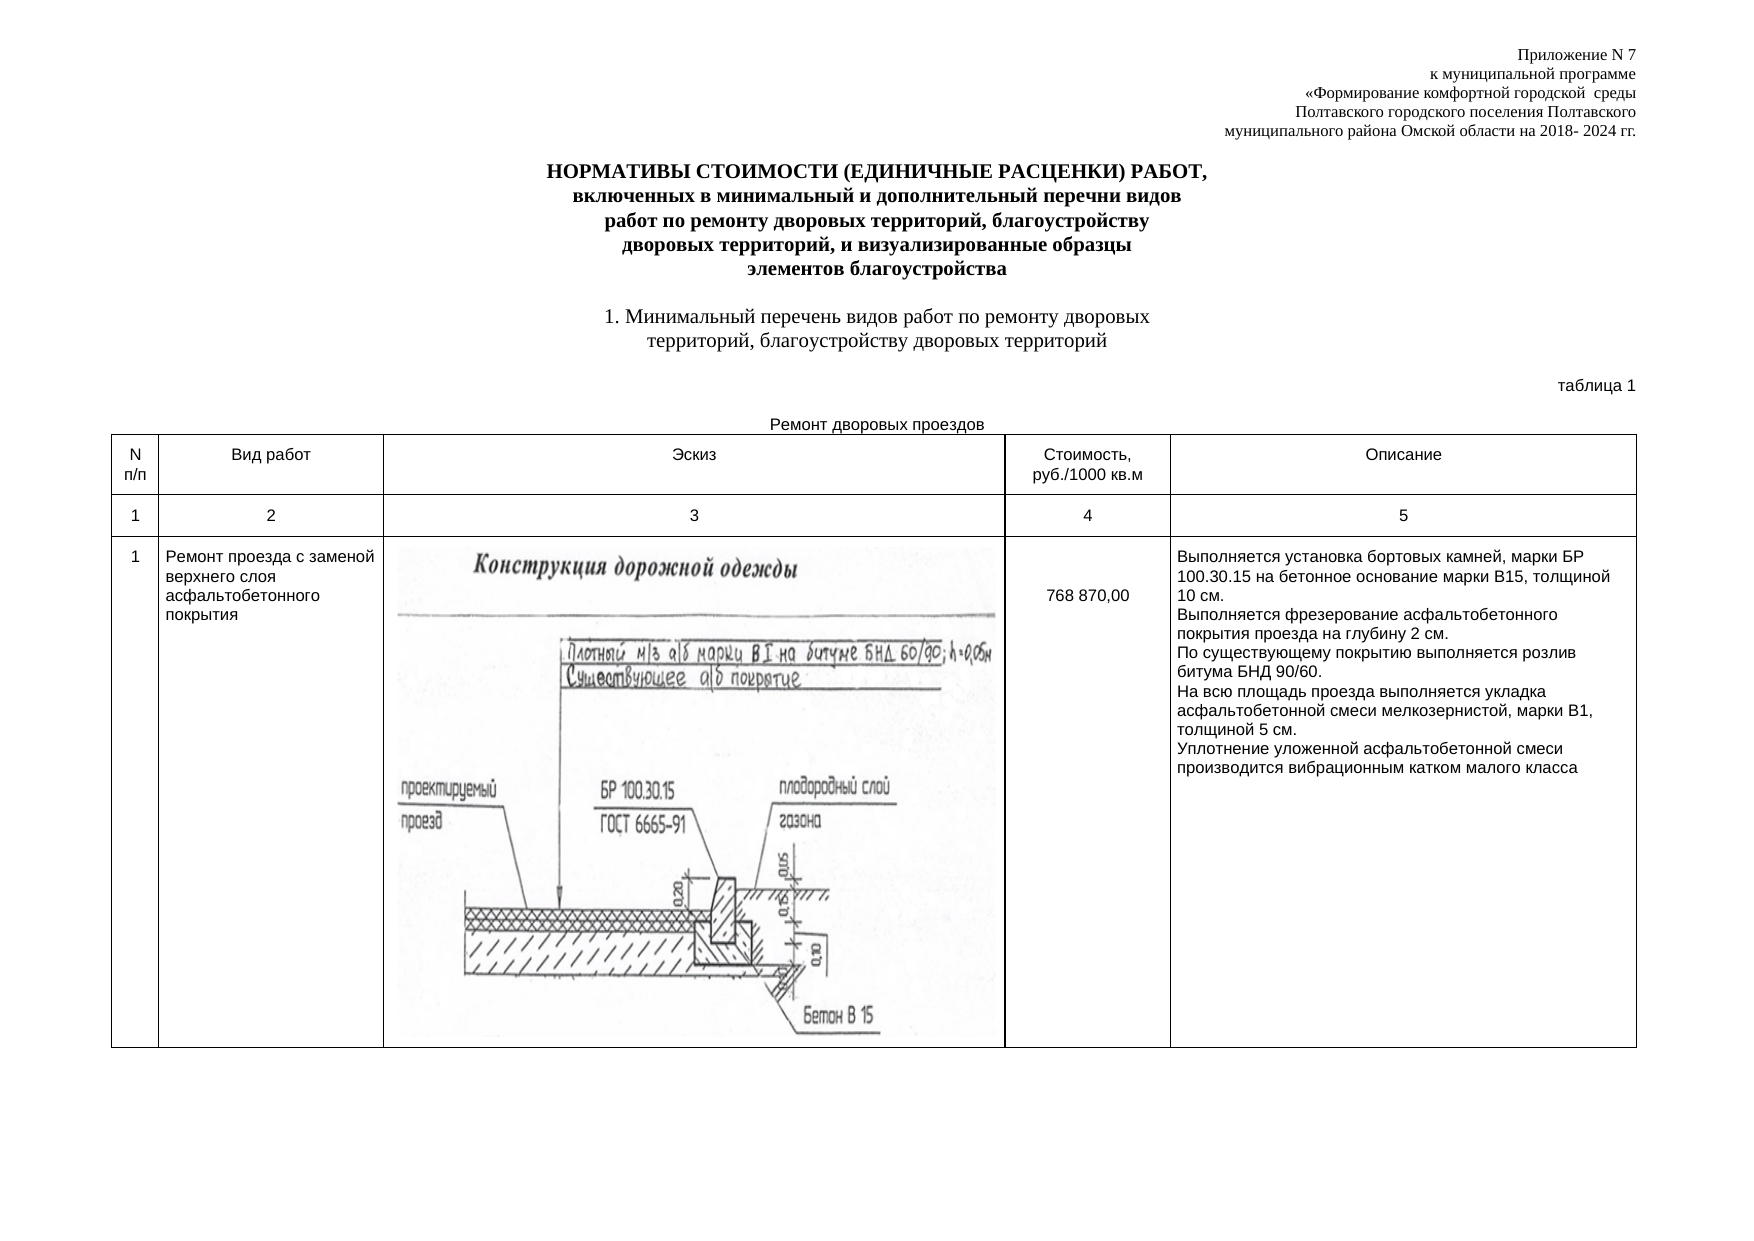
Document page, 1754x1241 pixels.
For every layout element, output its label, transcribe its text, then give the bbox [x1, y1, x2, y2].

text Приложение N 7 [118, 44, 1636, 63]
table_cell 2 [159, 495, 383, 536]
table_cell 1 [112, 495, 158, 536]
text территорий, благоустройству дворовых территорий [118, 328, 1636, 352]
table_cell Ремонт проезда с заменой верхнего слоя асфальтобетонного покрытия [159, 537, 383, 1047]
text муниципального района Омской области на 2018- 2024 гг. [118, 121, 1636, 140]
text «Формирование комфортной городской среды [118, 83, 1636, 102]
text 1. Минимальный перечень видов работ по ремонту дворовых [118, 304, 1636, 328]
title НОРМАТИВЫ СТОИМОСТИ (ЕДИНИЧНЫЕ РАСЦЕНКИ) РАБОТ, [118, 159, 1636, 183]
table_header N п/п [112, 435, 158, 494]
title дворовых территорий, и визуализированные образцы [118, 232, 1636, 256]
text Ремонт дворовых проездов [118, 414, 1636, 433]
text таблица 1 [118, 376, 1636, 395]
title элементов благоустройства [118, 256, 1636, 280]
table_cell 1 [112, 537, 158, 1047]
title включенных в минимальный и дополнительный перечни видов [118, 183, 1636, 207]
title работ по ремонту дворовых территорий, благоустройству [118, 207, 1636, 232]
table_header Описание [1171, 435, 1636, 494]
table_header Вид работ [159, 435, 383, 494]
table_cell 5 [1171, 495, 1636, 536]
text к муниципальной программе [118, 63, 1636, 83]
table_cell Выполняется установка бортовых камней, марки БР 100.30.15 на бетонное основание марки В15, толщиной 10 см. Выполняется фрезерование асфальтобетонного покрытия проезда на глубину 2 см. По существующему покрытию выполняется розлив битума БНД 90/60. На всю площадь проезда выполняется укладка асфальтобетонной смеси мелкозернистой, марки В1, толщиной 5 см. Уплотнение уложенной асфальтобетонной смеси производится вибрационным катком малого класса [1171, 537, 1636, 1047]
picture [391, 547, 998, 1037]
table_cell 4 [1006, 495, 1170, 536]
table_cell 768 870,00 [1006, 537, 1170, 1047]
table_header Эскиз [384, 435, 1004, 494]
table_header Стоимость, руб./1000 кв.м [1006, 435, 1170, 494]
table_cell [384, 537, 1004, 1047]
text Полтавского городского поселения Полтавского [118, 102, 1636, 121]
table_cell 3 [384, 495, 1004, 536]
